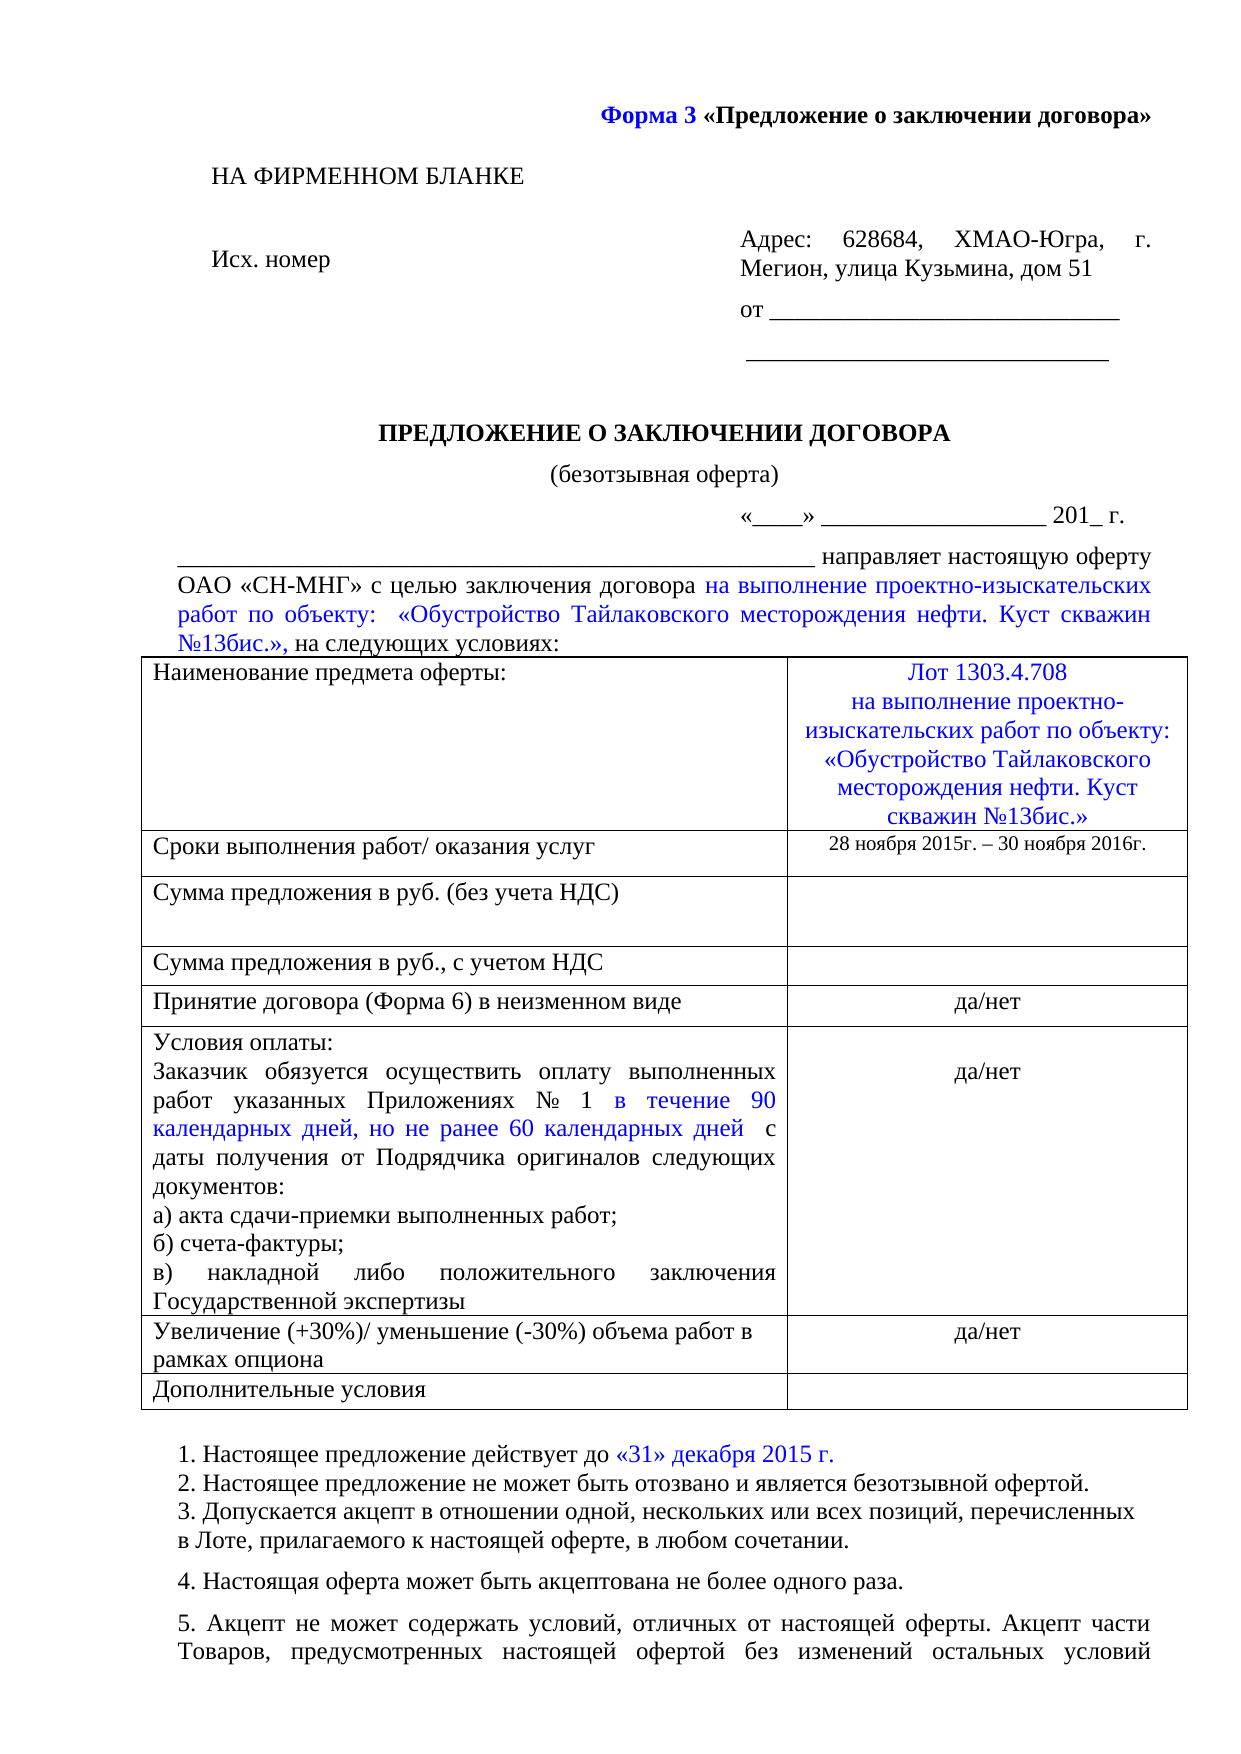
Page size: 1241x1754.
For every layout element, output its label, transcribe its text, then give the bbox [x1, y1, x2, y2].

table_cell Сумма предложения в руб. (без учета НДС) [142, 877, 787, 946]
text ___________________________________________________ направляет настоящую оферту ОАО «СН-МНГ» с целью заключения договора на выполнение проектно-изыскательских работ по объекту: «Обустройство Тайлаковского месторождения нефти. Куст скважин №13бис.», на следующих условиях: [177, 541, 1152, 656]
table_cell Дополнительные условия [142, 1374, 787, 1409]
table_cell [788, 877, 1187, 946]
table_cell Сроки выполнения работ/ оказания услуг [142, 831, 787, 876]
table_cell 28 ноября 2015г. – 30 ноября 2016г. [788, 831, 1187, 876]
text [177, 1608, 1152, 1665]
text Адрес: 628684, ХМАО-Югра, г. Мегион, улица Кузьмина, дом 51 [740, 224, 1152, 281]
table_cell Условия оплаты: Заказчик обязуется осуществить оплату выполненных работ указанных Приложениях № 1 в течение 90 календарных дней, но не ранее 60 календарных дней с даты получения от Подрядчика оригиналов следующих документов: а) акта сдачи-приемки выполненных работ; б) счета-фактуры; в) накладной либо положительного заключения Государственной экспертизы [142, 1027, 787, 1315]
text 2. Настоящее предложение не может быть отозвано и является безотзывной офертой. [177, 1468, 1152, 1496]
text 1. Настоящее предложение действует до «31» декабря 2015 г. [177, 1439, 1152, 1468]
text от ____________________________ [740, 294, 1152, 323]
text 3. Допускается акцепт в отношении одной, нескольких или всех позиций, перечисленных в Лоте, прилагаемого к настоящей оферте, в любом сочетании. [177, 1496, 1152, 1554]
text «____» __________________ 201_ г. [740, 500, 1152, 529]
table_cell да/нет [788, 1316, 1187, 1373]
table_header Наименование предмета оферты: [142, 658, 787, 830]
text (безотзывная оферта) [177, 459, 1152, 488]
table_cell Увеличение (+30%)/ уменьшение (-30%) объема работ в рамках опциона [142, 1316, 787, 1373]
text Форма 3 «Предложение о заключении договора» [177, 100, 1152, 129]
table_cell да/нет [788, 986, 1187, 1026]
table_cell Принятие договора (Форма 6) в неизменном виде [142, 986, 787, 1026]
table_cell [788, 947, 1187, 985]
text 4. Настоящая оферта может быть акцептована не более одного раза. [177, 1566, 1152, 1595]
table_cell Сумма предложения в руб., с учетом НДС [142, 947, 787, 985]
table_header Лот 1303.4.708 на выполнение проектно-изыскательских работ по объекту: «Обустройство Тайлаковского месторождения нефти. Куст скважин №13бис.» [788, 658, 1187, 830]
text _____________________________ [740, 335, 1152, 364]
text ПРЕДЛОЖЕНИЕ О ЗАКЛЮЧЕНИИ ДОГОВОРА [177, 418, 1152, 446]
table_cell [788, 1374, 1187, 1409]
table_cell да/нет [788, 1027, 1187, 1315]
